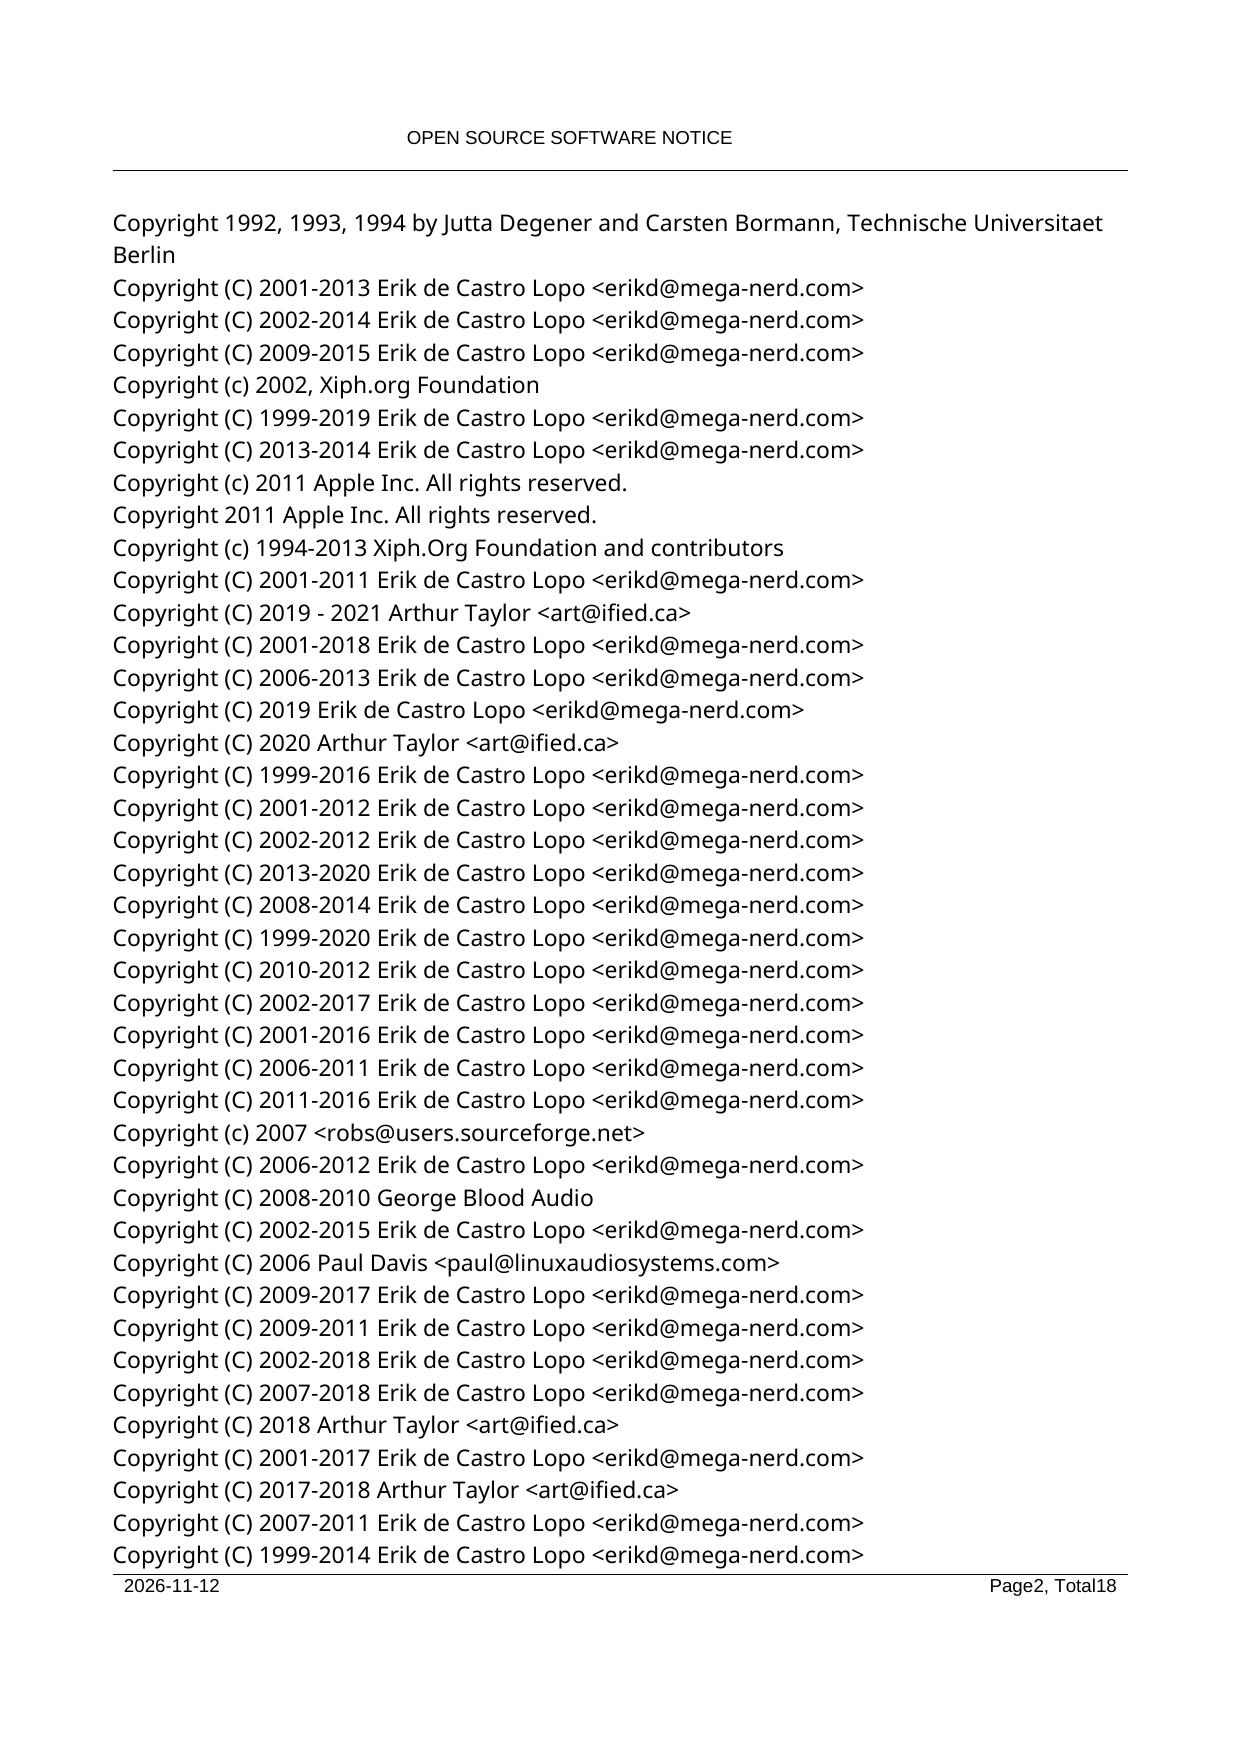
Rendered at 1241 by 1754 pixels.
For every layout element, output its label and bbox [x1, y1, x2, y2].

text [112, 206, 1128, 1571]
